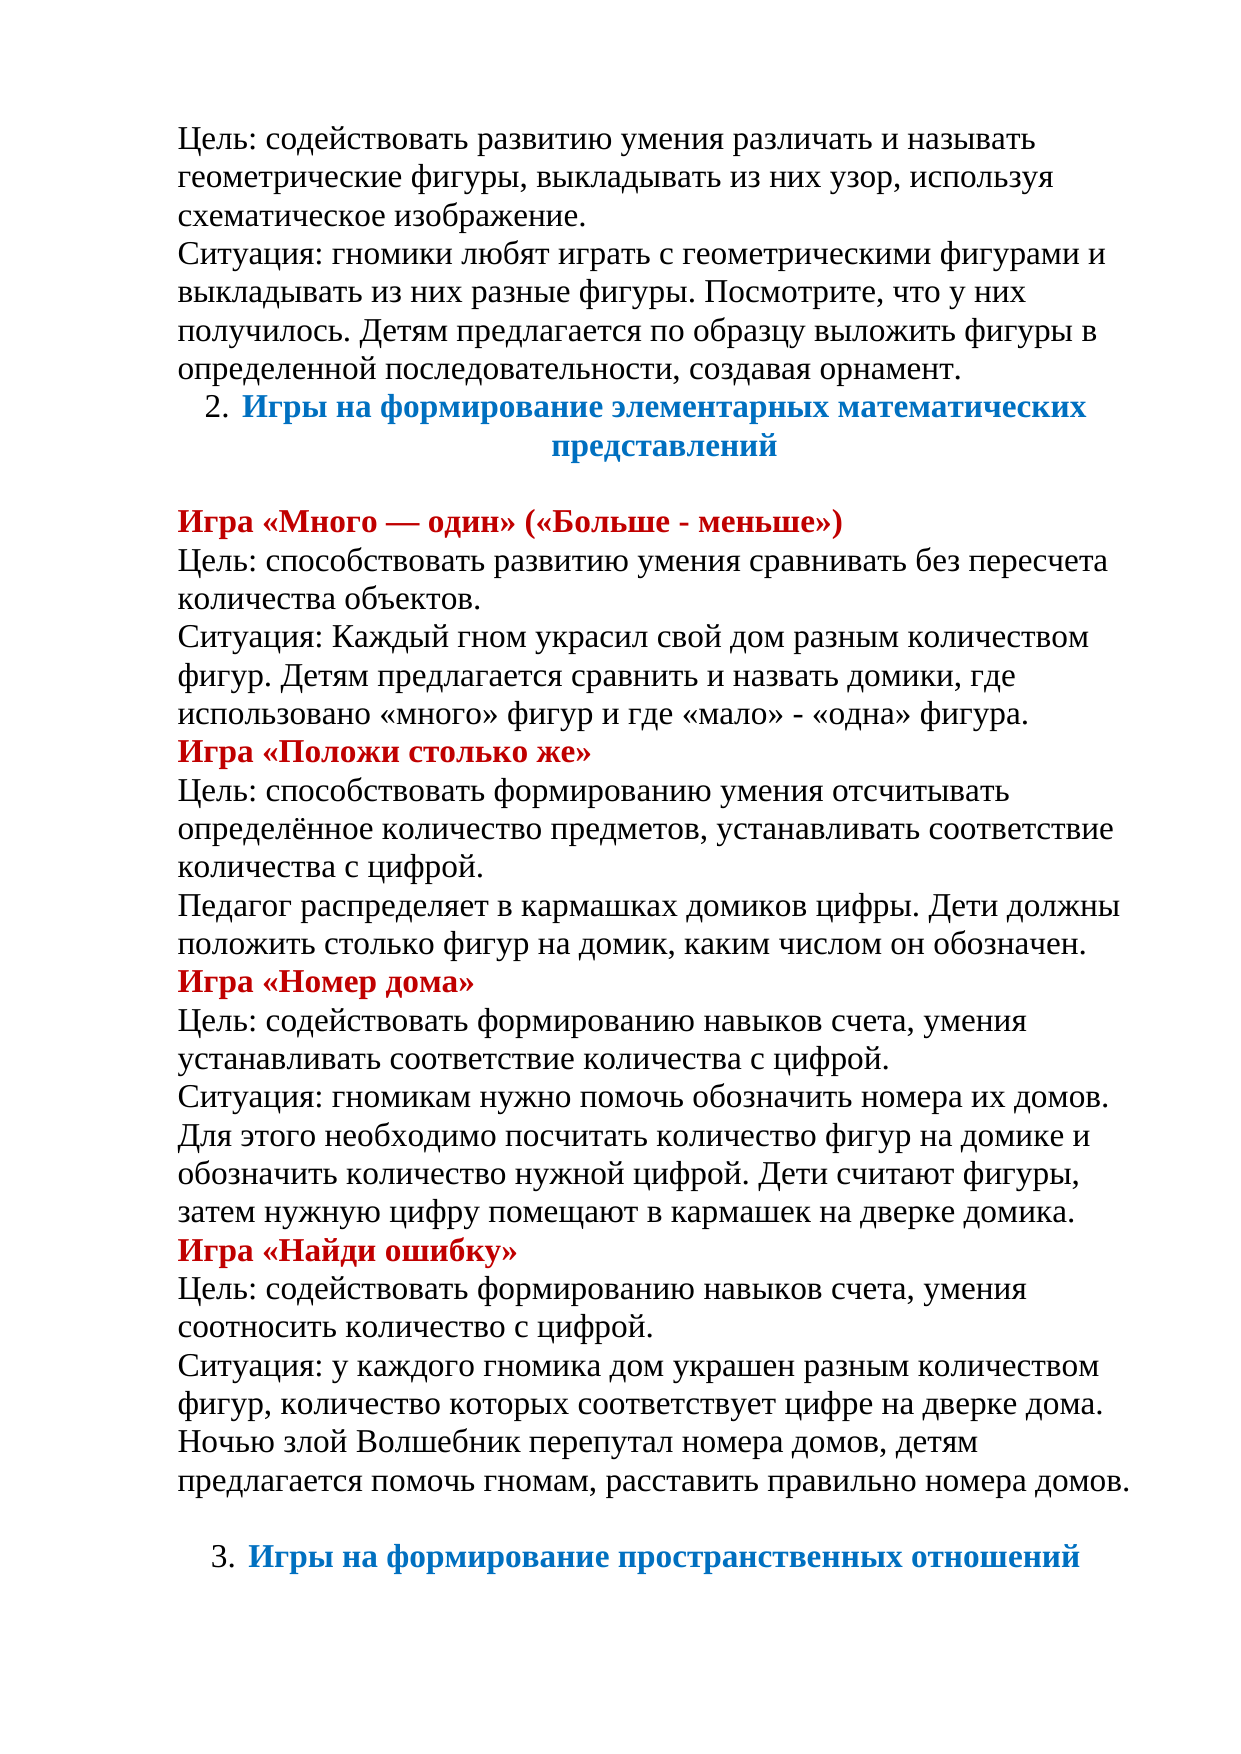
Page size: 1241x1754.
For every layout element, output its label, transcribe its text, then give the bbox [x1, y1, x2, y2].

text Игра «Номер дома» [177, 961, 1152, 1000]
text Игра «Положи столько же» [177, 731, 1152, 770]
text Ситуация: гномикам нужно помочь обозначить номера их домов. Для этого необходимо посчитать количество фигур на домике и обозначить количество нужной цифрой. Дети считают фигуры, затем нужную цифру помещают в кармашек на дверке домика. [177, 1076, 1152, 1230]
text Цель: содействовать развитию умения различать и называть геометрические фигуры, выкладывать из них узор, используя схематическое изображение. [177, 118, 1152, 233]
list Игры на формирование пространственных отношений [140, 1536, 1152, 1575]
list Игры на формирование элементарных математических представлений [140, 386, 1152, 463]
text Игра «Много — один» («Больше - меньше») [177, 463, 1152, 540]
text Цель: способствовать формированию умения отсчитывать определённое количество предметов, устанавливать соответствие количества с цифрой. [177, 770, 1152, 885]
text Цель: способствовать развитию умения сравнивать без пересчета количества объектов. [177, 540, 1152, 616]
text Ситуация: гномики любят играть с геометрическими фигурами и выкладывать из них разные фигуры. Посмотрите, что у них получилось. Детям предлагается по образцу выложить фигуры в определенной последовательности, создавая орнамент. [177, 233, 1152, 386]
text Цель: содействовать формированию навыков счета, умения соотносить количество с цифрой. [177, 1268, 1152, 1345]
text Ситуация: Каждый гном украсил свой дом разным количеством фигур. Детям предлагается сравнить и назвать домики, где использовано «много» фигур и где «мало» - «одна» фигура. [177, 616, 1152, 731]
text Цель: содействовать формированию навыков счета, умения устанавливать соответствие количества с цифрой. [177, 1000, 1152, 1076]
text Игра «Найди ошибку» [177, 1230, 1152, 1268]
text Ситуация: у каждого гномика дом украшен разным количеством фигур, количество которых соответствует цифре на дверке дома. Ночью злой Волшебник перепутал номера домов, детям предлагается помочь гномам, расставить правильно номера домов. [177, 1345, 1152, 1498]
text Педагог распределяет в кармашках домиков цифры. Дети должны положить столько фигур на домик, каким числом он обозначен. [177, 885, 1152, 961]
